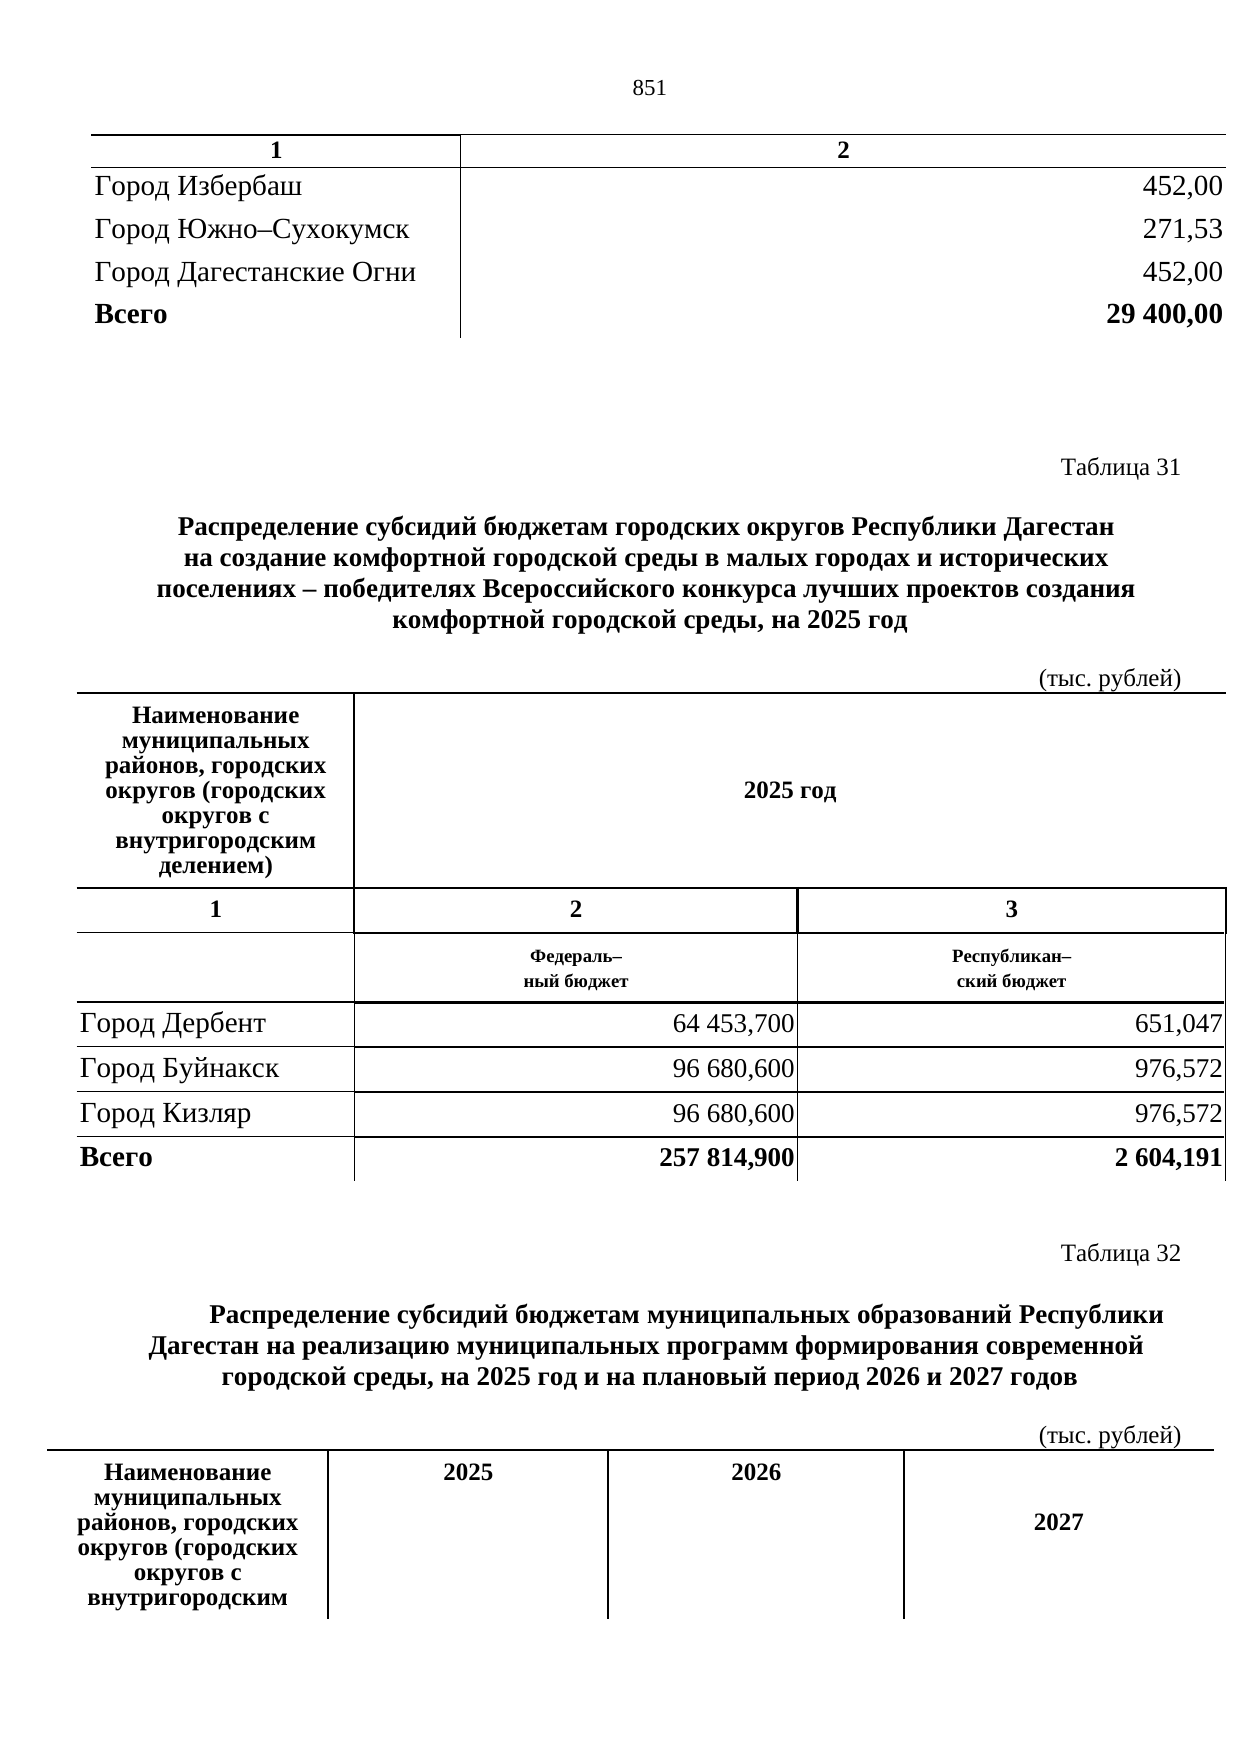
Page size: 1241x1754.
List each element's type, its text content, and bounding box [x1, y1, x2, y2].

text Таблица 31 [118, 452, 1181, 481]
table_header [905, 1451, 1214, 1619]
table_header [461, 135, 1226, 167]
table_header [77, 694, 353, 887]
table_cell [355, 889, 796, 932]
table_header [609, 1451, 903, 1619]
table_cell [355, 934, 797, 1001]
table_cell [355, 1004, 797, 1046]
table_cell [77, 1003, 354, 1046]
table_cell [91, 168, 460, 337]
text Распределение субсидий бюджетам муниципальных образований Республики Дагестан на реализацию муниципальных программ формирования современной городской среды, на 2025 год и на плановый период 2026 и 2027 годов [118, 1298, 1181, 1391]
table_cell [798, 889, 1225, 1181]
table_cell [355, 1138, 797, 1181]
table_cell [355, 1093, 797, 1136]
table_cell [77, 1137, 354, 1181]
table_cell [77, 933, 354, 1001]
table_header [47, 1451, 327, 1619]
text Таблица 32 [118, 1238, 1181, 1267]
text (тыс. рублей) [118, 1420, 1181, 1449]
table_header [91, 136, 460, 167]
text Распределение субсидий бюджетам городских округов Республики Дагестан на создание комфортной городской среды в малых городах и исторических поселениях – победителях Всероссийского конкурса лучших проектов создания комфортной городской среды, на 2025 год [118, 510, 1181, 634]
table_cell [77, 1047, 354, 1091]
text (тыс. рублей) [118, 663, 1181, 692]
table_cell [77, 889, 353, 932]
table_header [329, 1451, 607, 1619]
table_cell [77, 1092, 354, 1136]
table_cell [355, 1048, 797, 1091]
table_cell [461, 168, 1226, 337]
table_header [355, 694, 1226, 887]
